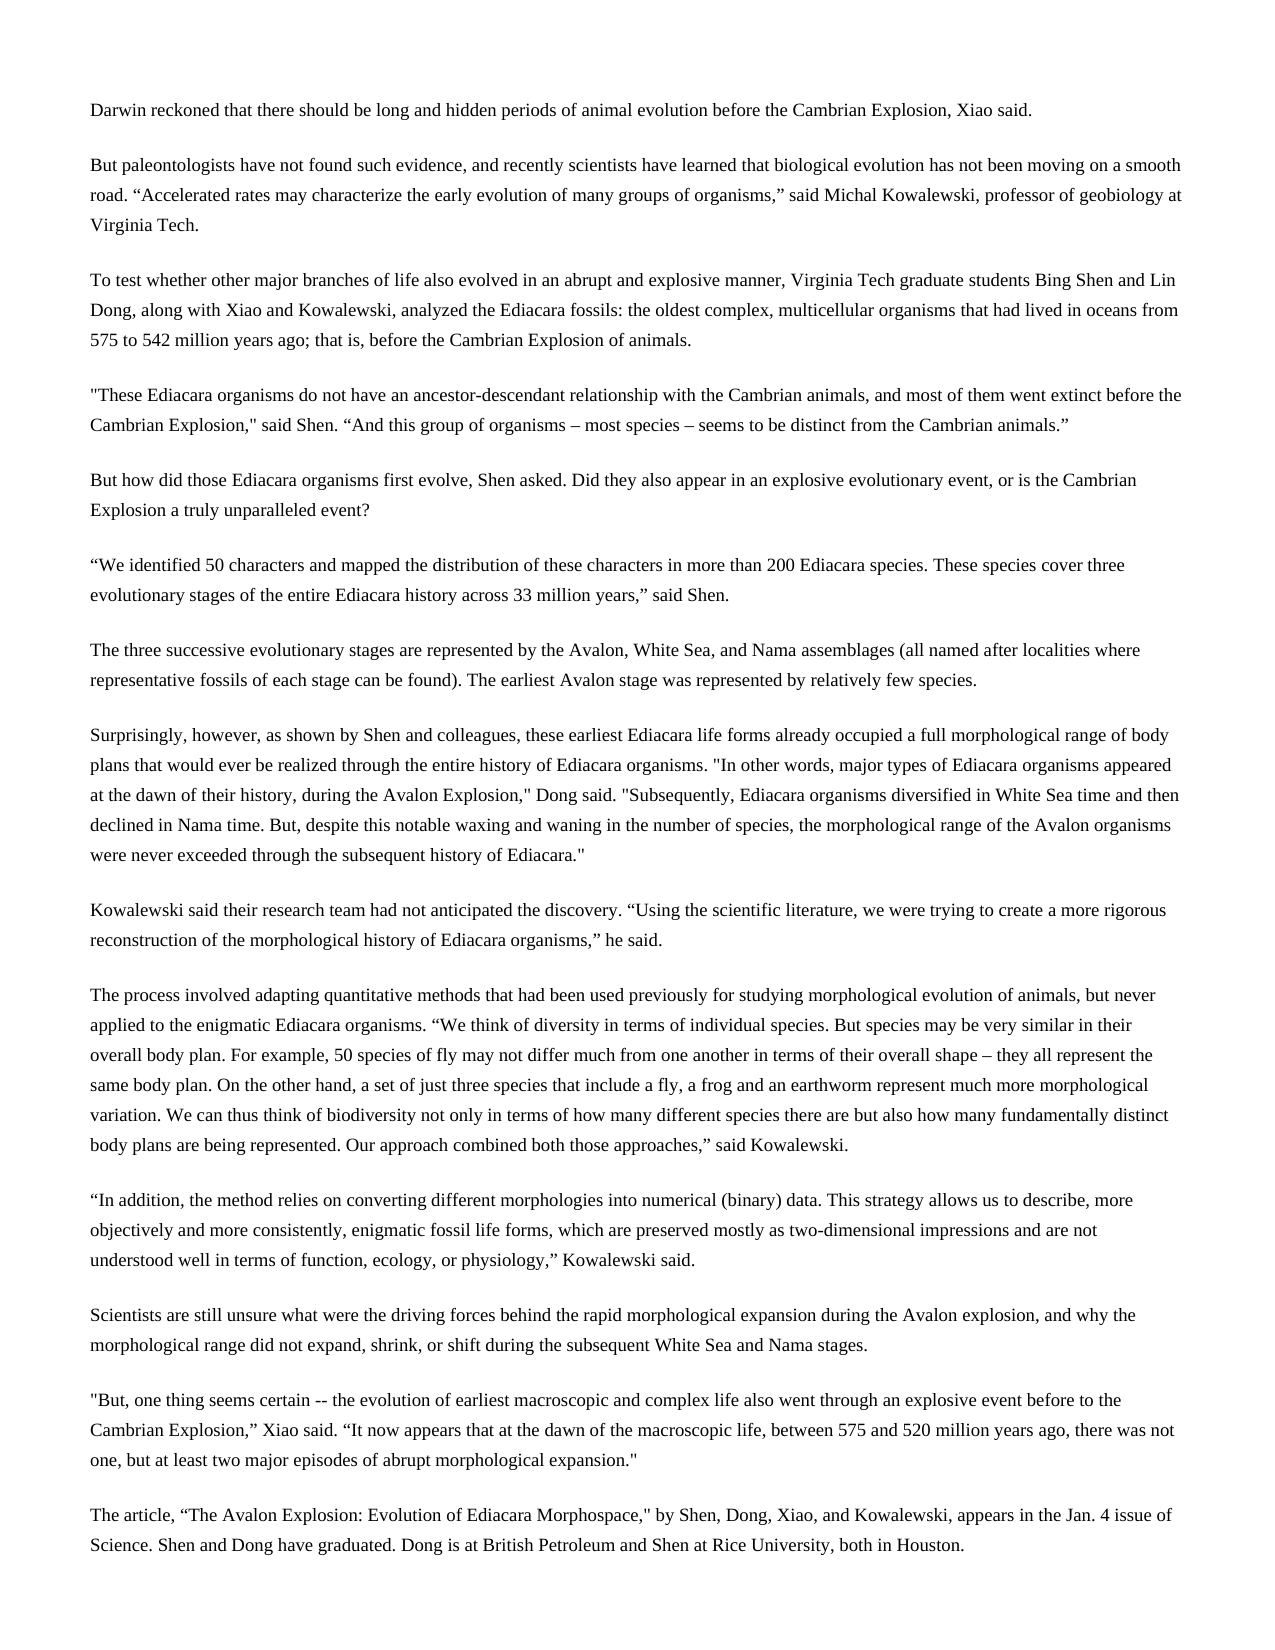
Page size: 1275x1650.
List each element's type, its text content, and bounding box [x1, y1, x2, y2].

text "These Ediacara organisms do not have an ancestor-descendant relationship with the Cambrian animals, and most of them went extinct before the Cambrian Explosion," said Shen. “And this group of organisms – most species – seems to be distinct from the Cambrian animals.” [90, 375, 1185, 435]
text Kowalewski said their research team had not anticipated the discovery. “Using the scientific literature, we were trying to create a more rigorous reconstruction of the morphological history of Ediacara organisms,” he said. [90, 890, 1185, 950]
text The process involved adapting quantitative methods that had been used previously for studying morphological evolution of animals, but never applied to the enigmatic Ediacara organisms. “We think of diversity in terms of individual species. But species may be very similar in their overall body plan. For example, 50 species of fly may not differ much from one another in terms of their overall shape – they all represent the same body plan. On the other hand, a set of just three species that include a fly, a frog and an earthworm represent much more morphological variation. We can thus think of biodiversity not only in terms of how many different species there are but also how many fundamentally distinct body plans are being represented. Our approach combined both those approaches,” said Kowalewski. [90, 975, 1185, 1155]
text Surprisingly, however, as shown by Shen and colleagues, these earliest Ediacara life forms already occupied a full morphological range of body plans that would ever be realized through the entire history of Ediacara organisms. "In other words, major types of Ediacara organisms appeared at the dawn of their history, during the Avalon Explosion," Dong said. "Subsequently, Ediacara organisms diversified in White Sea time and then declined in Nama time. But, despite this notable waxing and waning in the number of species, the morphological range of the Avalon organisms were never exceeded through the subsequent history of Ediacara." [90, 715, 1185, 865]
text “We identified 50 characters and mapped the distribution of these characters in more than 200 Ediacara species. These species cover three evolutionary stages of the entire Ediacara history across 33 million years,” said Shen. [90, 545, 1185, 605]
text Scientists are still unsure what were the driving forces behind the rapid morphological expansion during the Avalon explosion, and why the morphological range did not expand, shrink, or shift during the subsequent White Sea and Nama stages. [90, 1295, 1185, 1355]
text To test whether other major branches of life also evolved in an abrupt and explosive manner, Virginia Tech graduate students Bing Shen and Lin Dong, along with Xiao and Kowalewski, analyzed the Ediacara fossils: the oldest complex, multicellular organisms that had lived in oceans from 575 to 542 million years ago; that is, before the Cambrian Explosion of animals. [90, 260, 1185, 350]
text Darwin reckoned that there should be long and hidden periods of animal evolution before the Cambrian Explosion, Xiao said. [90, 90, 1185, 120]
text The three successive evolutionary stages are represented by the Avalon, White Sea, and Nama assemblages (all named after localities where representative fossils of each stage can be found). The earliest Avalon stage was represented by relatively few species. [90, 630, 1185, 690]
text "But, one thing seems certain -- the evolution of earliest macroscopic and complex life also went through an explosive event before to the Cambrian Explosion,” Xiao said. “It now appears that at the dawn of the macroscopic life, between 575 and 520 million years ago, there was not one, but at least two major episodes of abrupt morphological expansion." [90, 1380, 1185, 1470]
text “In addition, the method relies on converting different morphologies into numerical (binary) data. This strategy allows us to describe, more objectively and more consistently, enigmatic fossil life forms, which are preserved mostly as two-dimensional impressions and are not understood well in terms of function, ecology, or physiology,” Kowalewski said. [90, 1180, 1185, 1270]
text But how did those Ediacara organisms first evolve, Shen asked. Did they also appear in an explosive evolutionary event, or is the Cambrian Explosion a truly unparalleled event? [90, 460, 1185, 520]
text But paleontologists have not found such evidence, and recently scientists have learned that biological evolution has not been moving on a smooth road. “Accelerated rates may characterize the early evolution of many groups of organisms,” said Michal Kowalewski, professor of geobiology at Virginia Tech. [90, 145, 1185, 235]
text The article, “The Avalon Explosion: Evolution of Ediacara Morphospace," by Shen, Dong, Xiao, and Kowalewski, appears in the Jan. 4 issue of Science. Shen and Dong have graduated. Dong is at British Petroleum and Shen at Rice University, both in Houston. [90, 1495, 1185, 1555]
